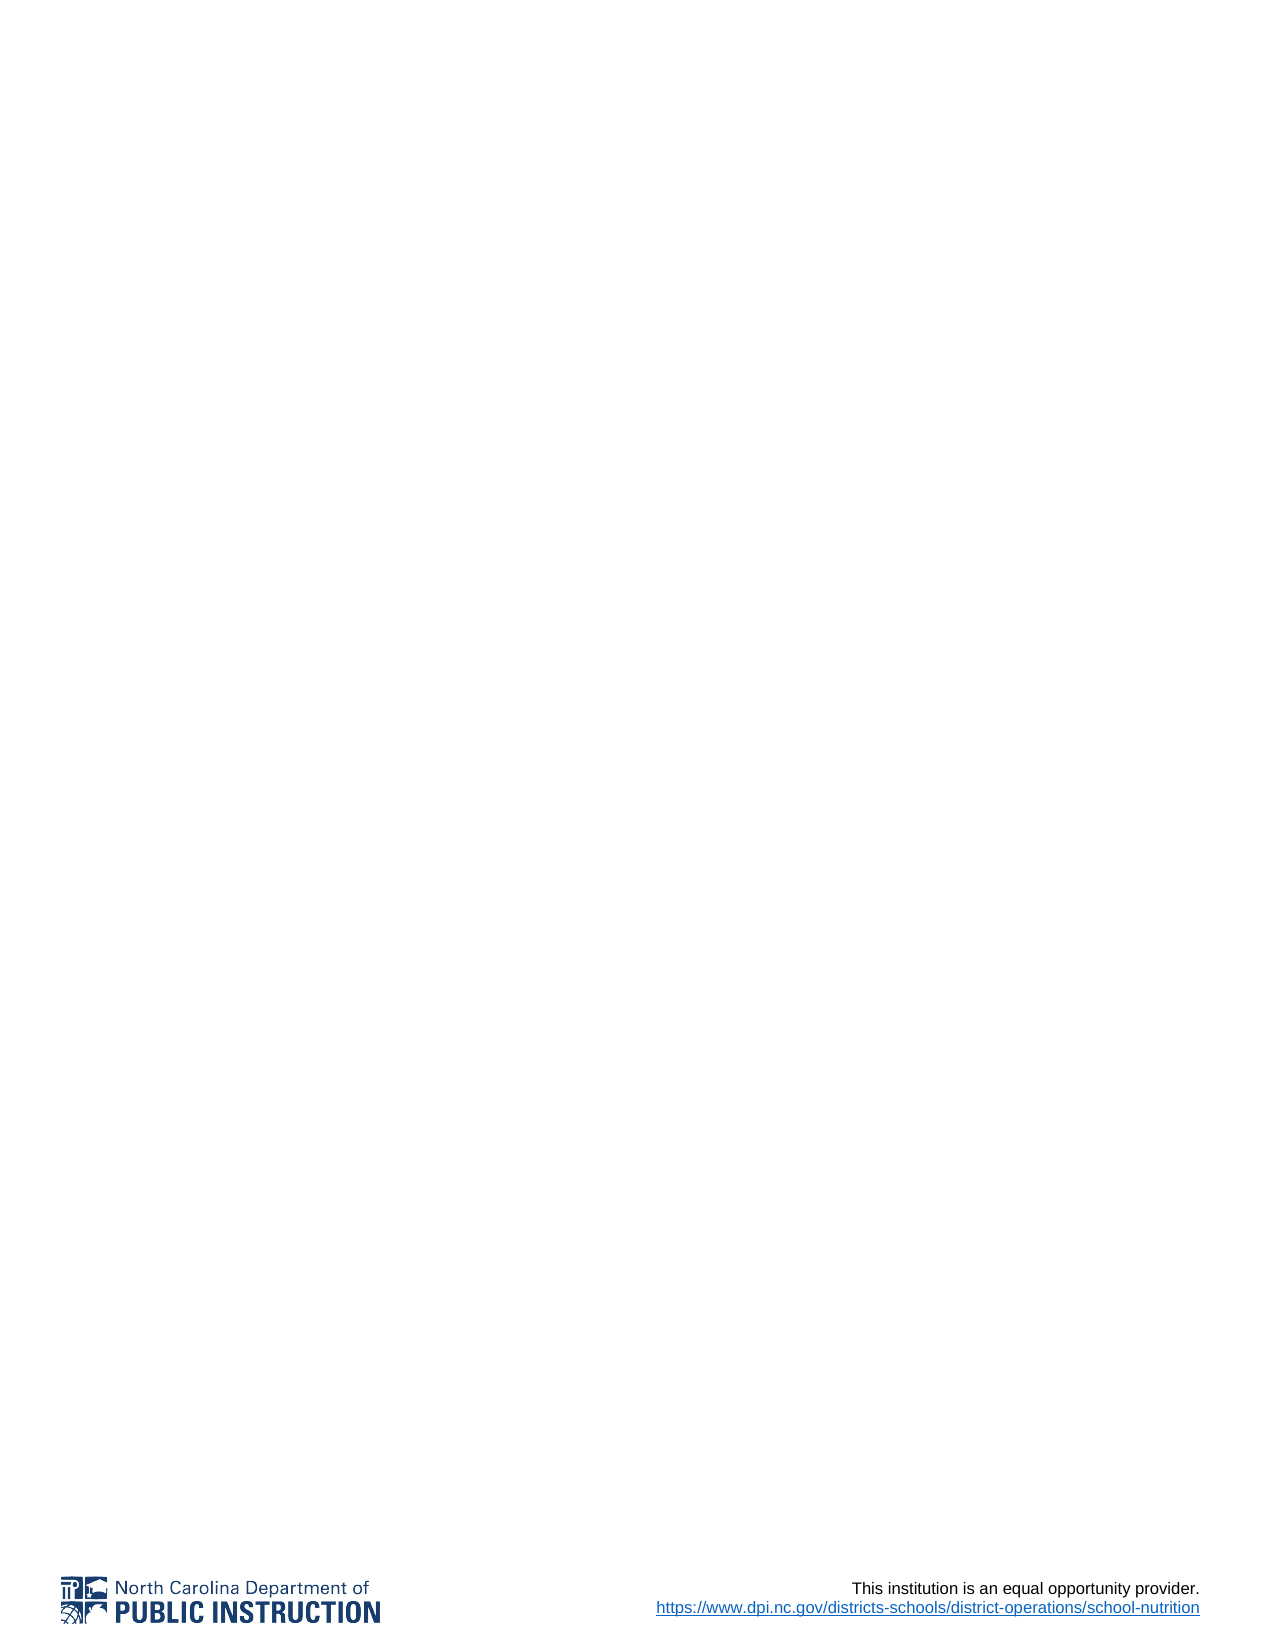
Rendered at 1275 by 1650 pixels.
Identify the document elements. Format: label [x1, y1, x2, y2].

picture [61, 1576, 380, 1624]
